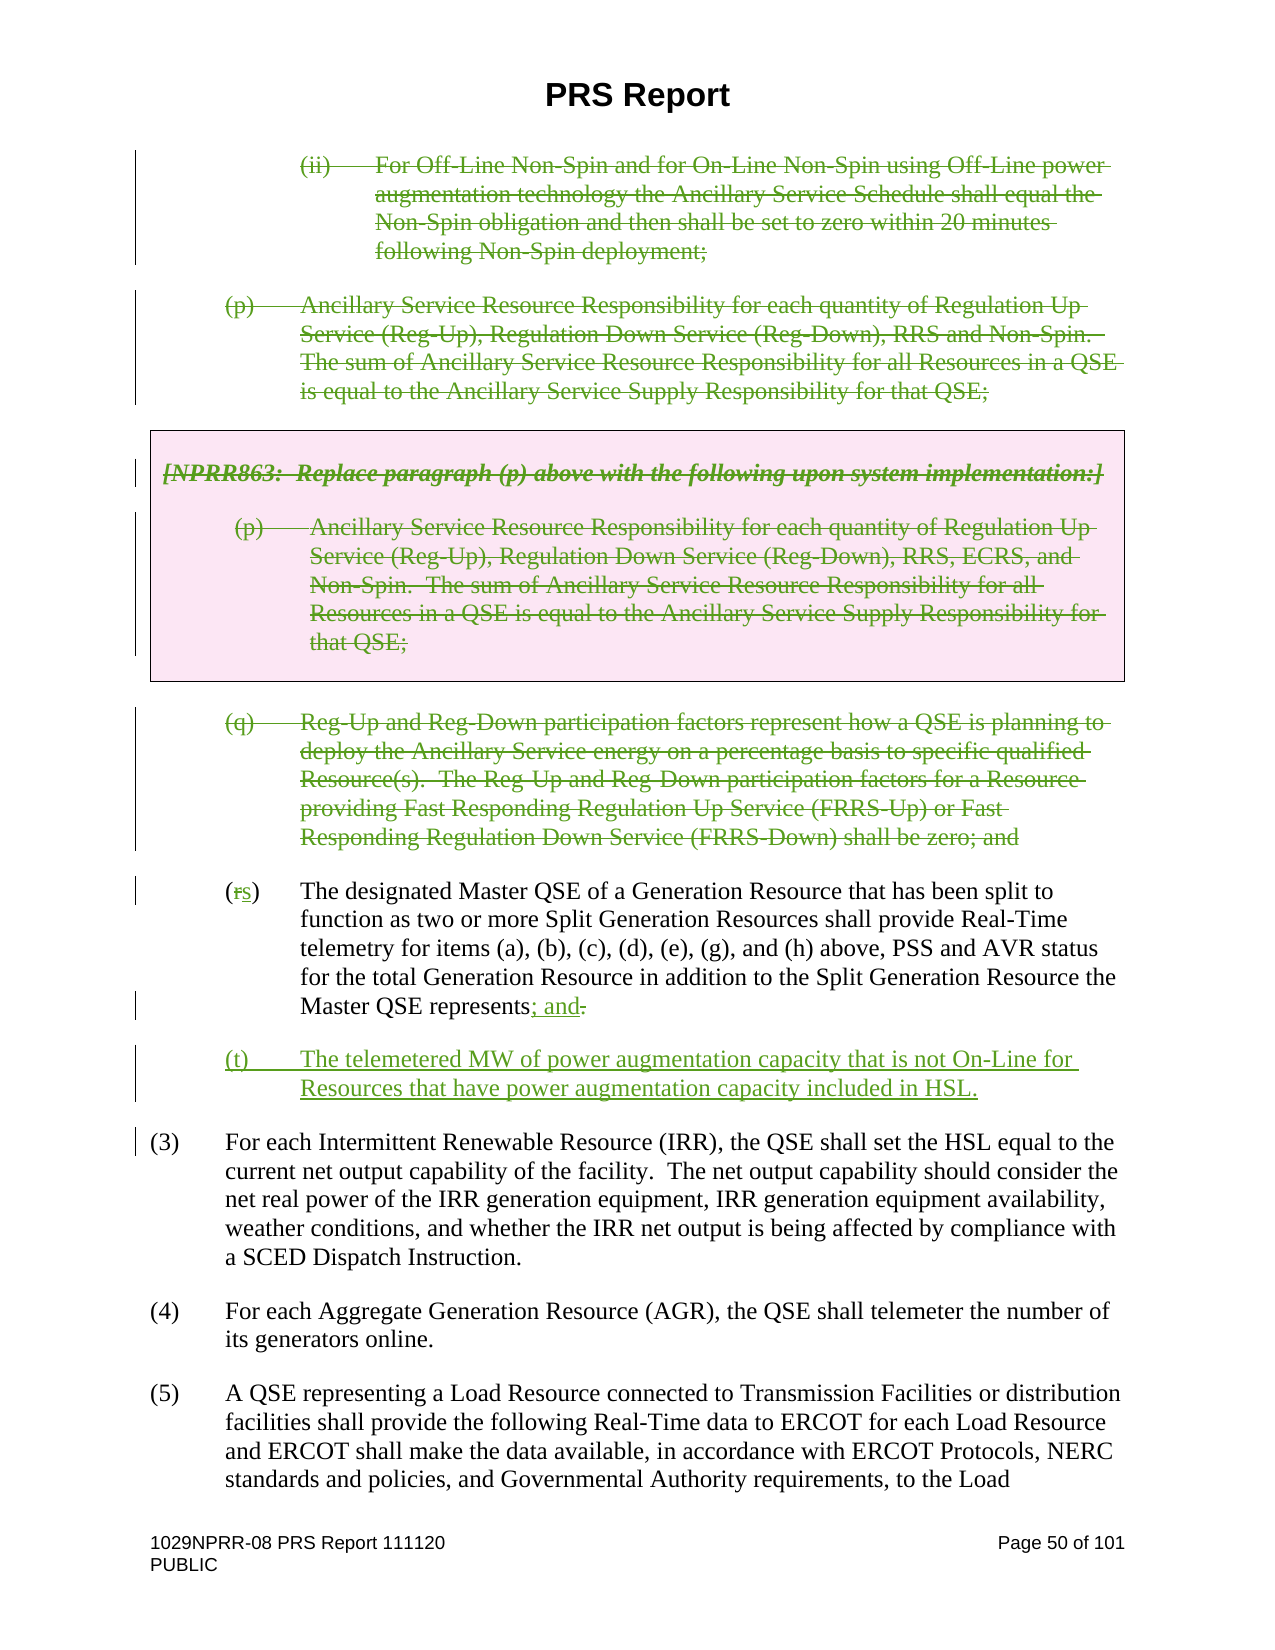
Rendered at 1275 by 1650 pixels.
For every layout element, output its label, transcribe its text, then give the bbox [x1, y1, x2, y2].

text () The designated Master QSE of a Generation Resource that has been split to function as two or more Split Generation Resources shall provide Real-Time telemetry for items (a), (b), (c), (d), (e), (g), and (h) above, PSS and AVR status for the total Generation Resource in addition to the Split Generation Resource the Master QSE represents [225, 876, 1125, 1019]
list (3) For each Intermittent Renewable Resource (IRR), the QSE shall set the HSL equal to the current net output capability of the facility. The net output capability should consider the net real power of the IRR generation equipment, IRR generation equipment availability, weather conditions, and whether the IRR net output is being affected by compliance with a SCED Dispatch Instruction. [150, 1127, 1125, 1271]
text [150, 1378, 1125, 1493]
list (4) For each Aggregate Generation Resource (AGR), the QSE shall telemeter the number of its generators online. [150, 1296, 1125, 1353]
